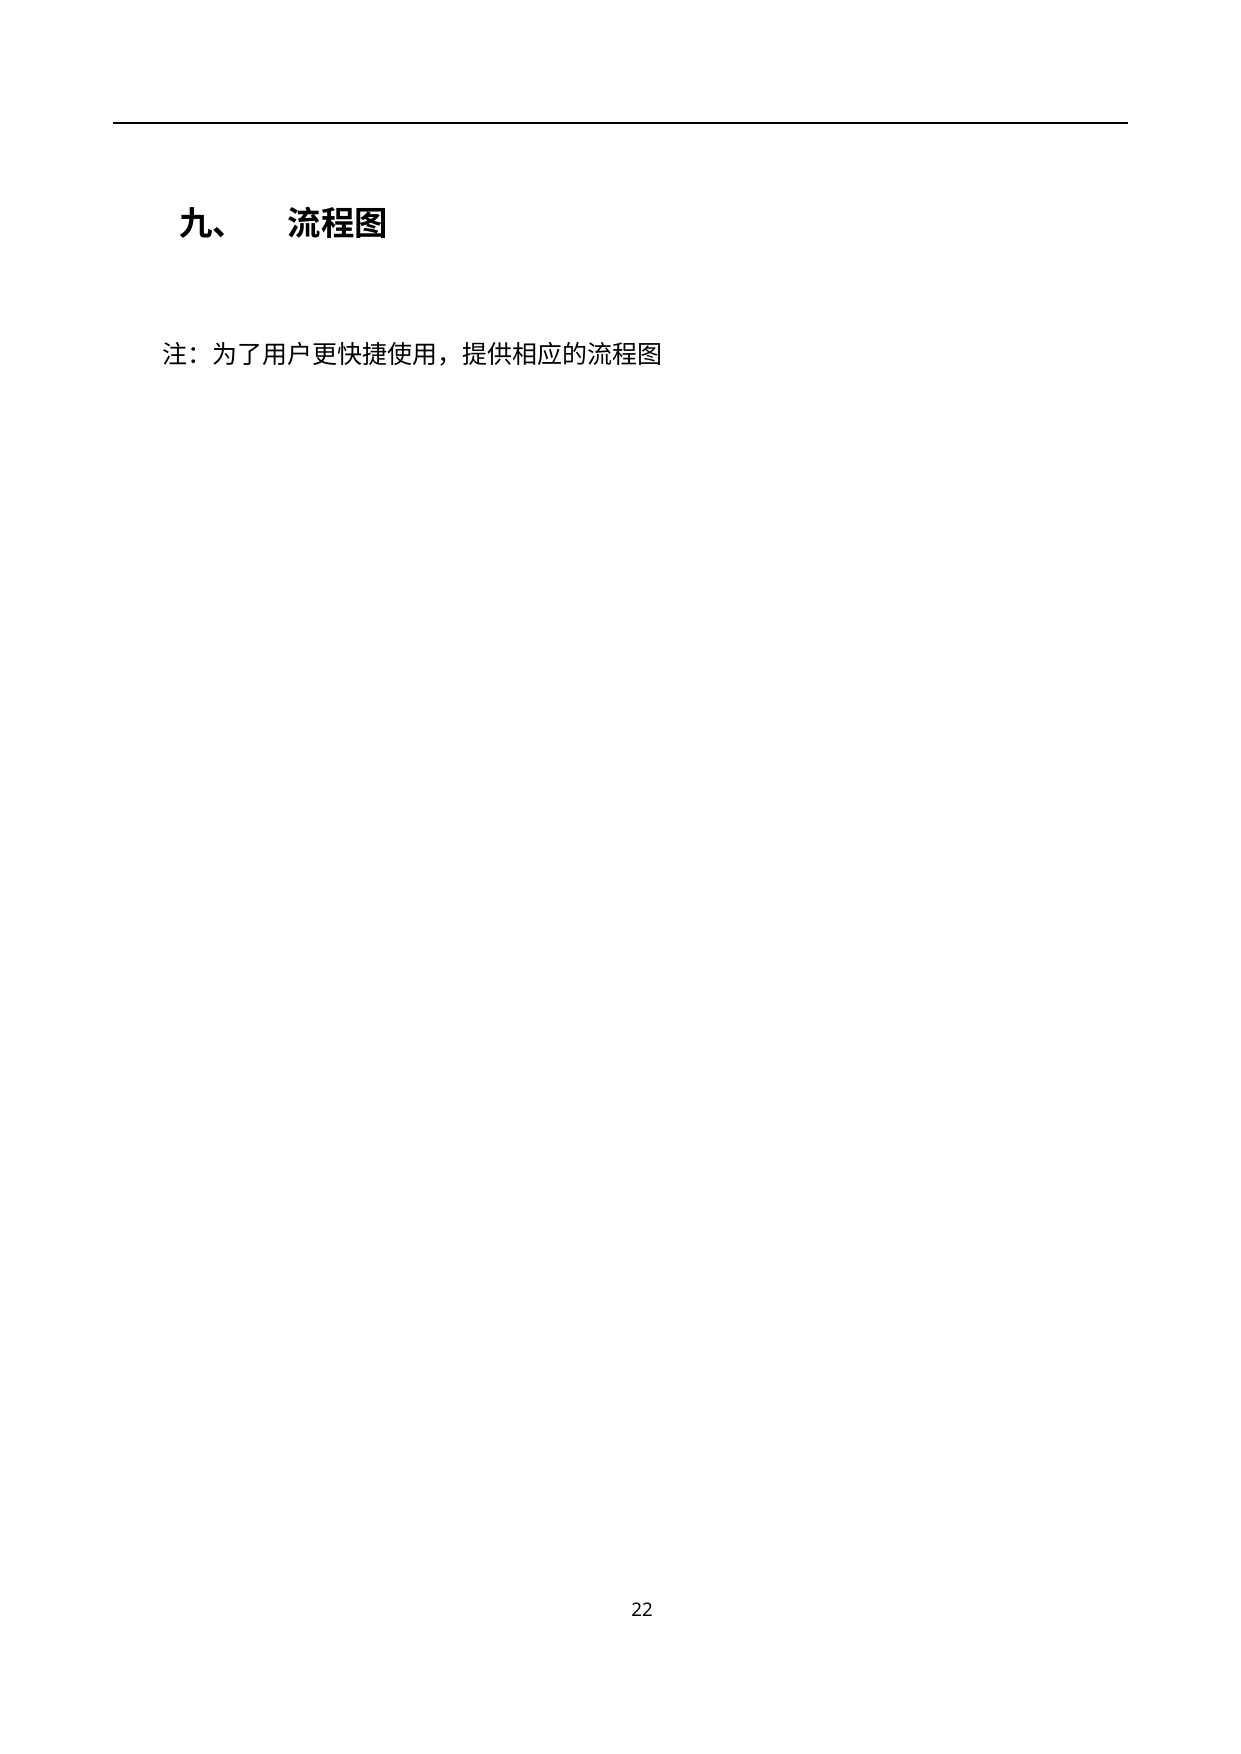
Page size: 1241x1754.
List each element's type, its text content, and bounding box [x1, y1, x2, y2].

subtitle 流程图 [112, 187, 1128, 255]
text 注：为了用户更快捷使用，提供相应的流程图 [112, 318, 1128, 386]
